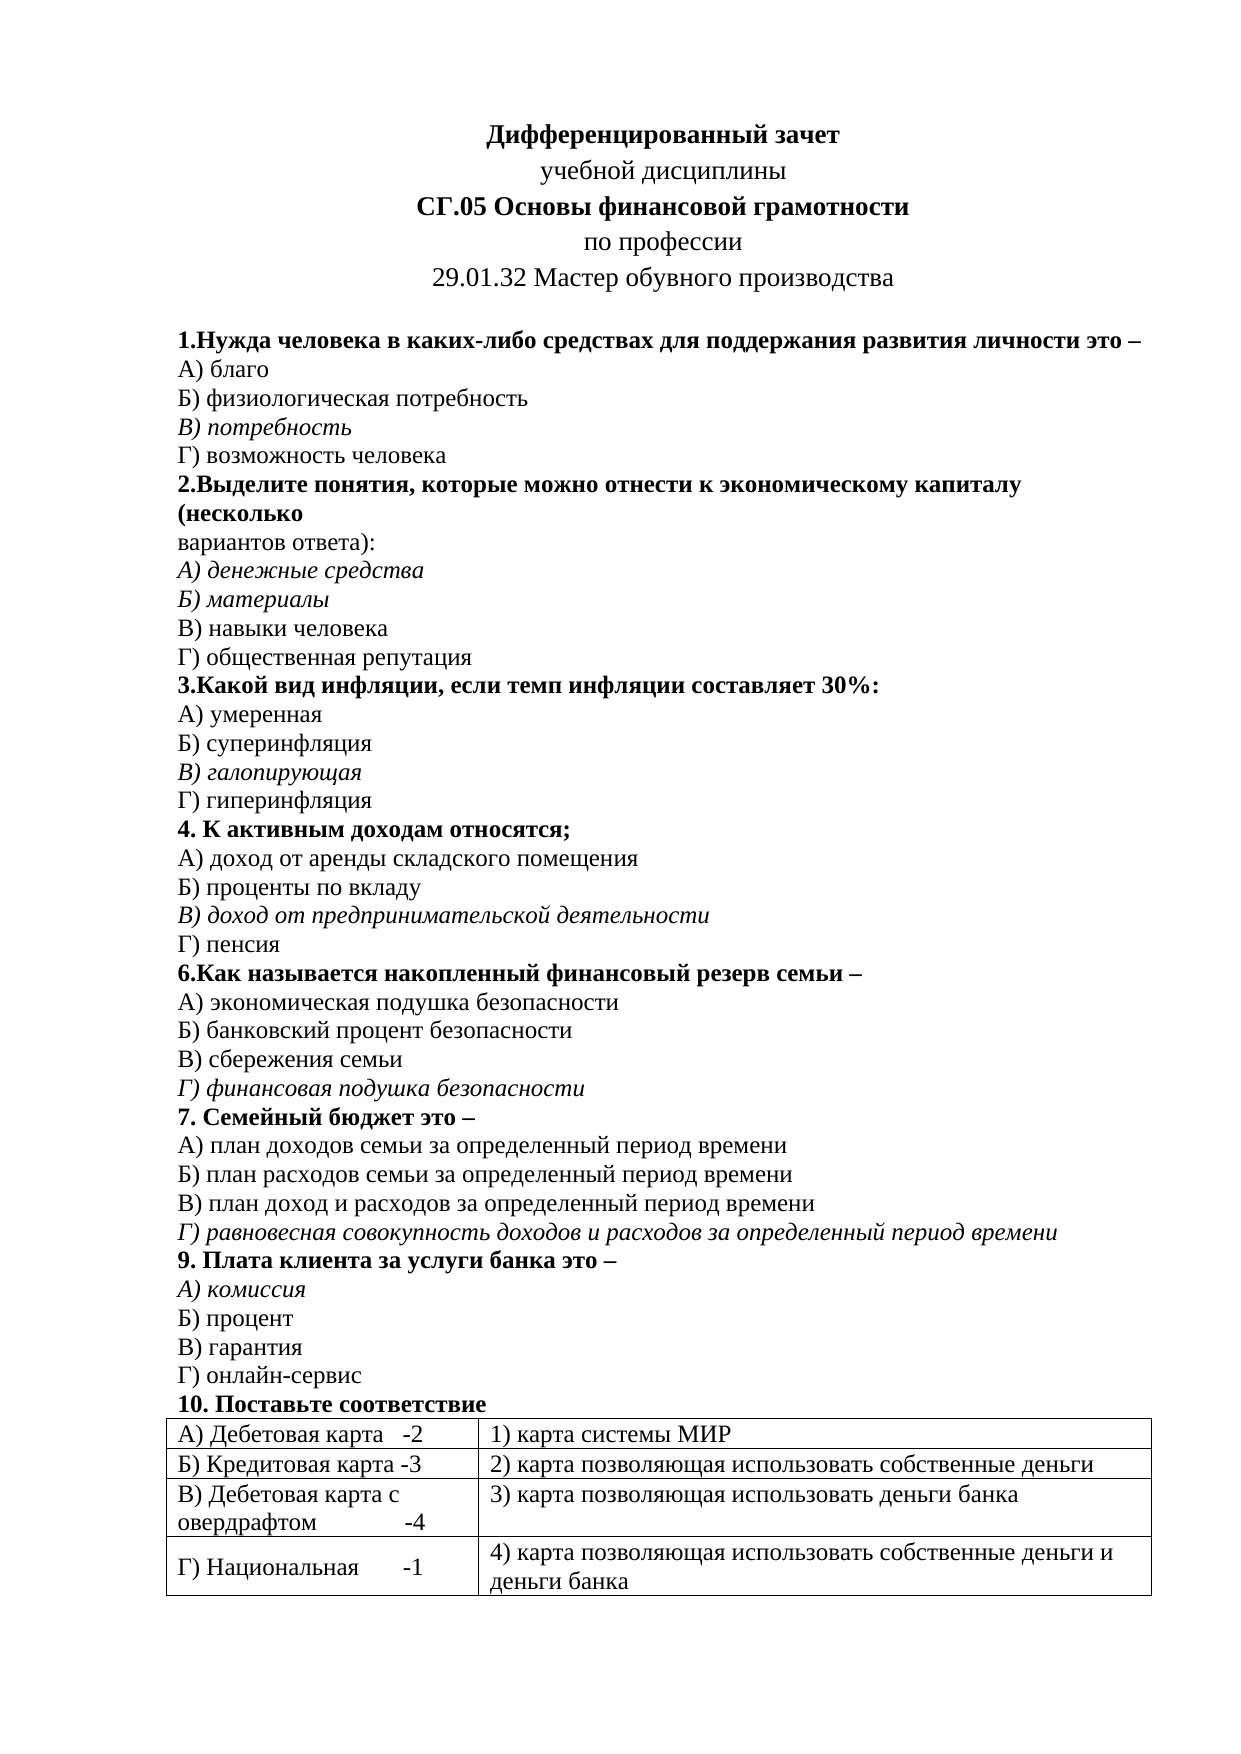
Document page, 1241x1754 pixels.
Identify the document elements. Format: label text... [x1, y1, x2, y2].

table_cell 2) карта позволяющая использовать собственные деньги [479, 1449, 1151, 1478]
table_cell 4) карта позволяющая использовать собственные деньги и деньги банка [479, 1537, 1151, 1595]
text 1.Нужда человека в каких-либо средствах для поддержания развития личности это – А) благо Б) физиологическая потребность В) потребность Г) возможность человека 2.Выделите понятия, которые можно отнести к экономическому капиталу (несколько вариантов ответа): А) денежные средства Б) материалы В) навыки человека Г) общественная репутация 3.Какой вид инфляции, если темп инфляции составляет 30%: А) умеренная Б) суперинфляция В) галопирующая Г) гиперинфляция 4. К активным доходам относятся; А) доход от аренды складского помещения Б) проценты по вкладу В) доход от предпринимательской деятельности Г) пенсия 6.Как называется накопленный финансовый резерв семьи – А) экономическая подушка безопасности Б) банковский процент безопасности В) сбережения семьи Г) финансовая подушка безопасности 7. Семейный бюджет это – А) план доходов семьи за определенный период времени Б) план расходов семьи за определенный период времени В) план доход и расходов за определенный период времени Г) равновесная совокупность доходов и расходов за определенный период времени 9. Плата клиента за услуги банка это – А) комиссия Б) процент В) гарантия Г) онлайн-сервис 10. Поставьте соответствие [177, 326, 1152, 1418]
table_cell Г) Национальная -1 [167, 1537, 478, 1595]
table_cell Б) Кредитовая карта -3 [167, 1449, 478, 1478]
text 29.01.32 Мастер обувного производства [177, 261, 1149, 292]
table_header 1) карта системы МИР [479, 1419, 1151, 1448]
text по профессии [177, 225, 1149, 256]
text Дифференцированный зачет [177, 118, 1149, 149]
text СГ.05 Основы финансовой грамотности [177, 189, 1149, 221]
table_cell 3) карта позволяющая использовать деньги банка [479, 1479, 1151, 1536]
text учебной дисциплины [177, 154, 1149, 185]
table_header А) Дебетовая карта -2 [167, 1419, 478, 1448]
table_cell В) Дебетовая карта с овердрафтом -4 [167, 1479, 478, 1536]
